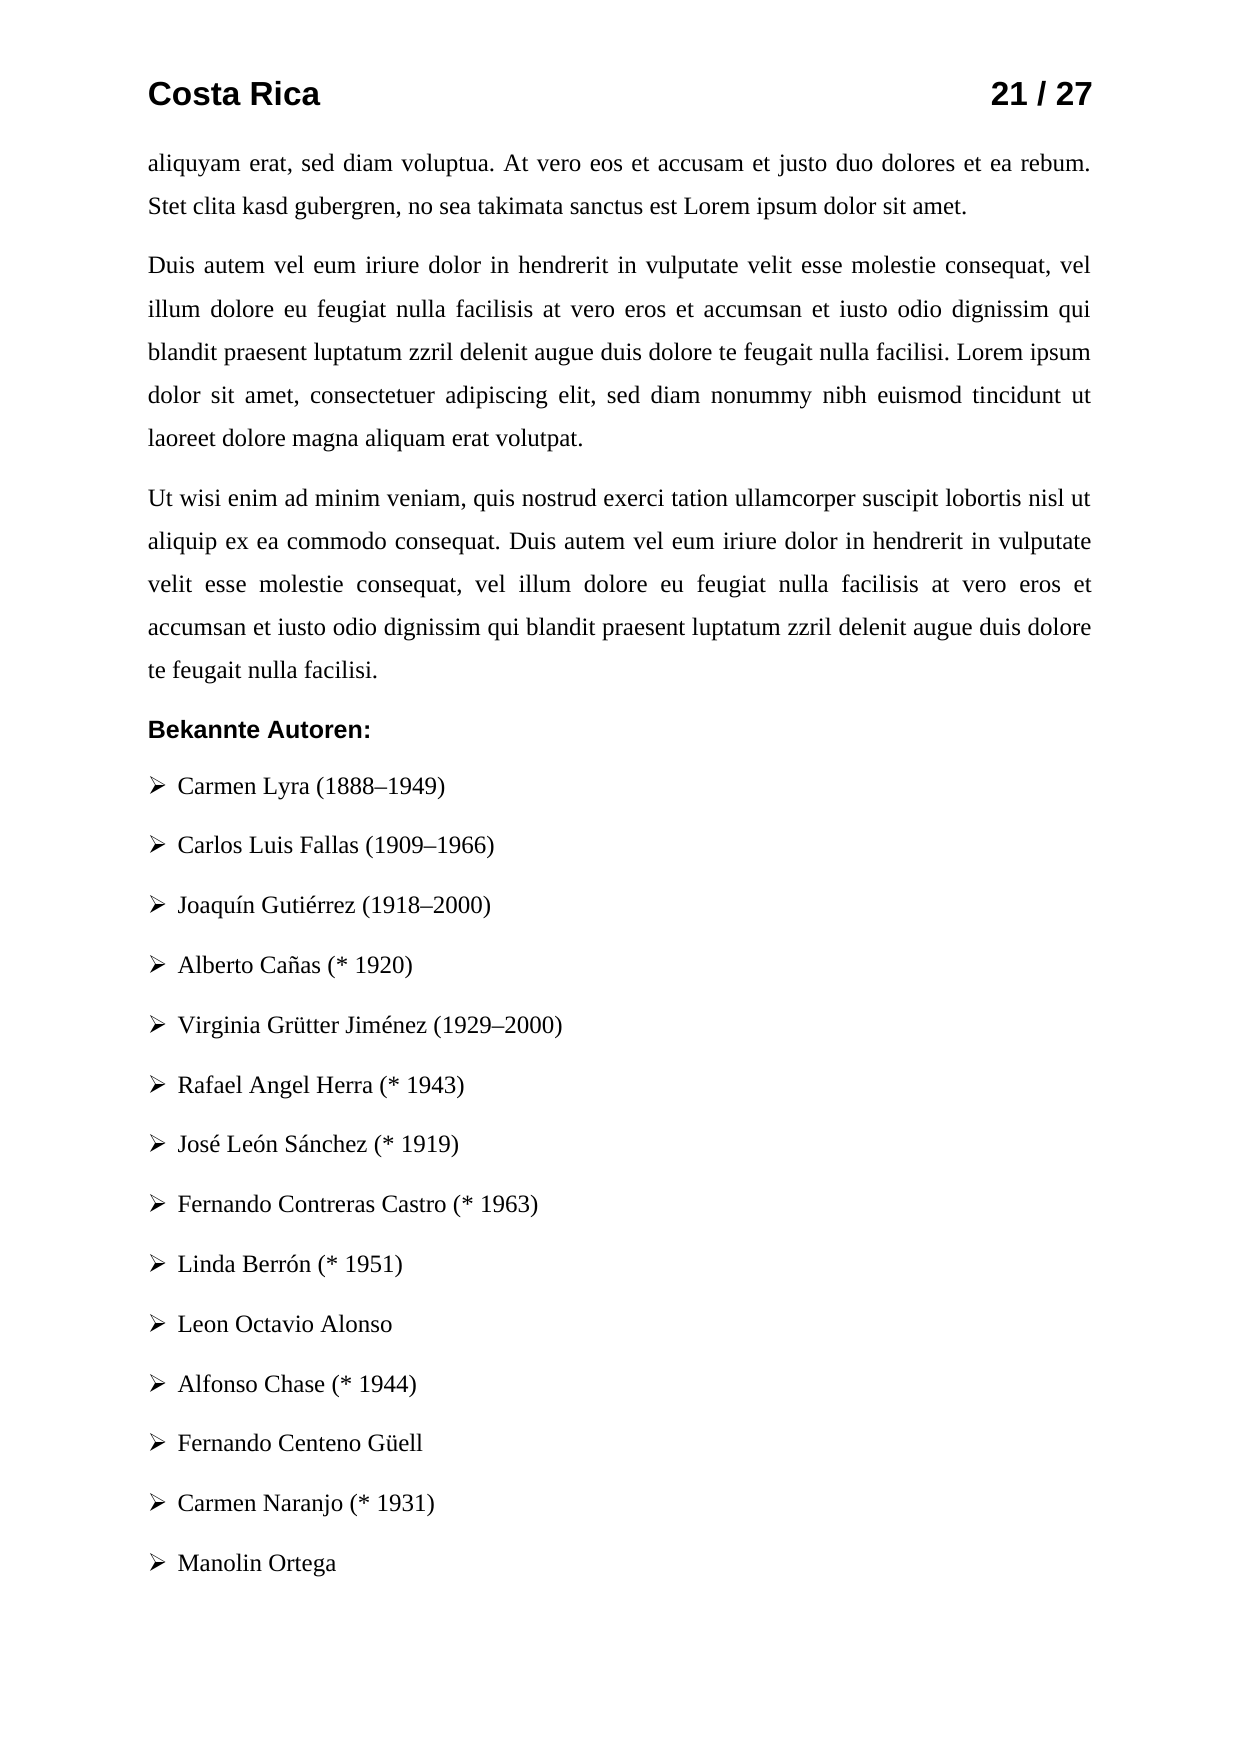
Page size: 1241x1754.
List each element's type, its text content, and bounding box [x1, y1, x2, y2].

list Rafael Angel Herra (* 1943) [148, 1070, 1093, 1098]
text Ut wisi enim ad minim veniam, quis nostrud exerci tation ullamcorper suscipit lobortis nisl ut aliquip ex ea commodo consequat. Duis autem vel eum iriure dolor in hendrerit in vulputate velit esse molestie consequat, vel illum dolore eu feugiat nulla facilisis at vero eros et accumsan et iusto odio dignissim qui blandit praesent luptatum zzril delenit augue duis dolore te feugait nulla facilisi. [148, 483, 1093, 684]
list Carmen Naranjo (* 1931) [148, 1488, 1093, 1517]
list Alberto Cañas (* 1920) [148, 950, 1093, 979]
list José León Sánchez (* 1919) [148, 1129, 1093, 1158]
list Fernando Centeno Güell [148, 1428, 1093, 1457]
subtitle Bekannte Autoren: [148, 715, 1093, 744]
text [148, 148, 1093, 219]
list Alfonso Chase (* 1944) [148, 1369, 1093, 1397]
list Carmen Lyra (1888–1949) [148, 771, 1093, 799]
list Joaquín Gutiérrez (1918–2000) [148, 890, 1093, 919]
list Leon Octavio Alonso [148, 1309, 1093, 1338]
text Duis autem vel eum iriure dolor in hendrerit in vulputate velit esse molestie consequat, vel illum dolore eu feugiat nulla facilisis at vero eros et accumsan et iusto odio dignissim qui blandit praesent luptatum zzril delenit augue duis dolore te feugait nulla facilisi. Lorem ipsum dolor sit amet, consectetuer adipiscing elit, sed diam nonummy nibh euismod tincidunt ut laoreet dolore magna aliquam erat volutpat. [148, 251, 1093, 452]
list Carlos Luis Fallas (1909–1966) [148, 831, 1093, 859]
list Fernando Contreras Castro (* 1963) [148, 1189, 1093, 1218]
list Virginia Grütter Jiménez (1929–2000) [148, 1010, 1093, 1039]
list Linda Berrón (* 1951) [148, 1249, 1093, 1278]
list Manolin Ortega [148, 1548, 1093, 1577]
